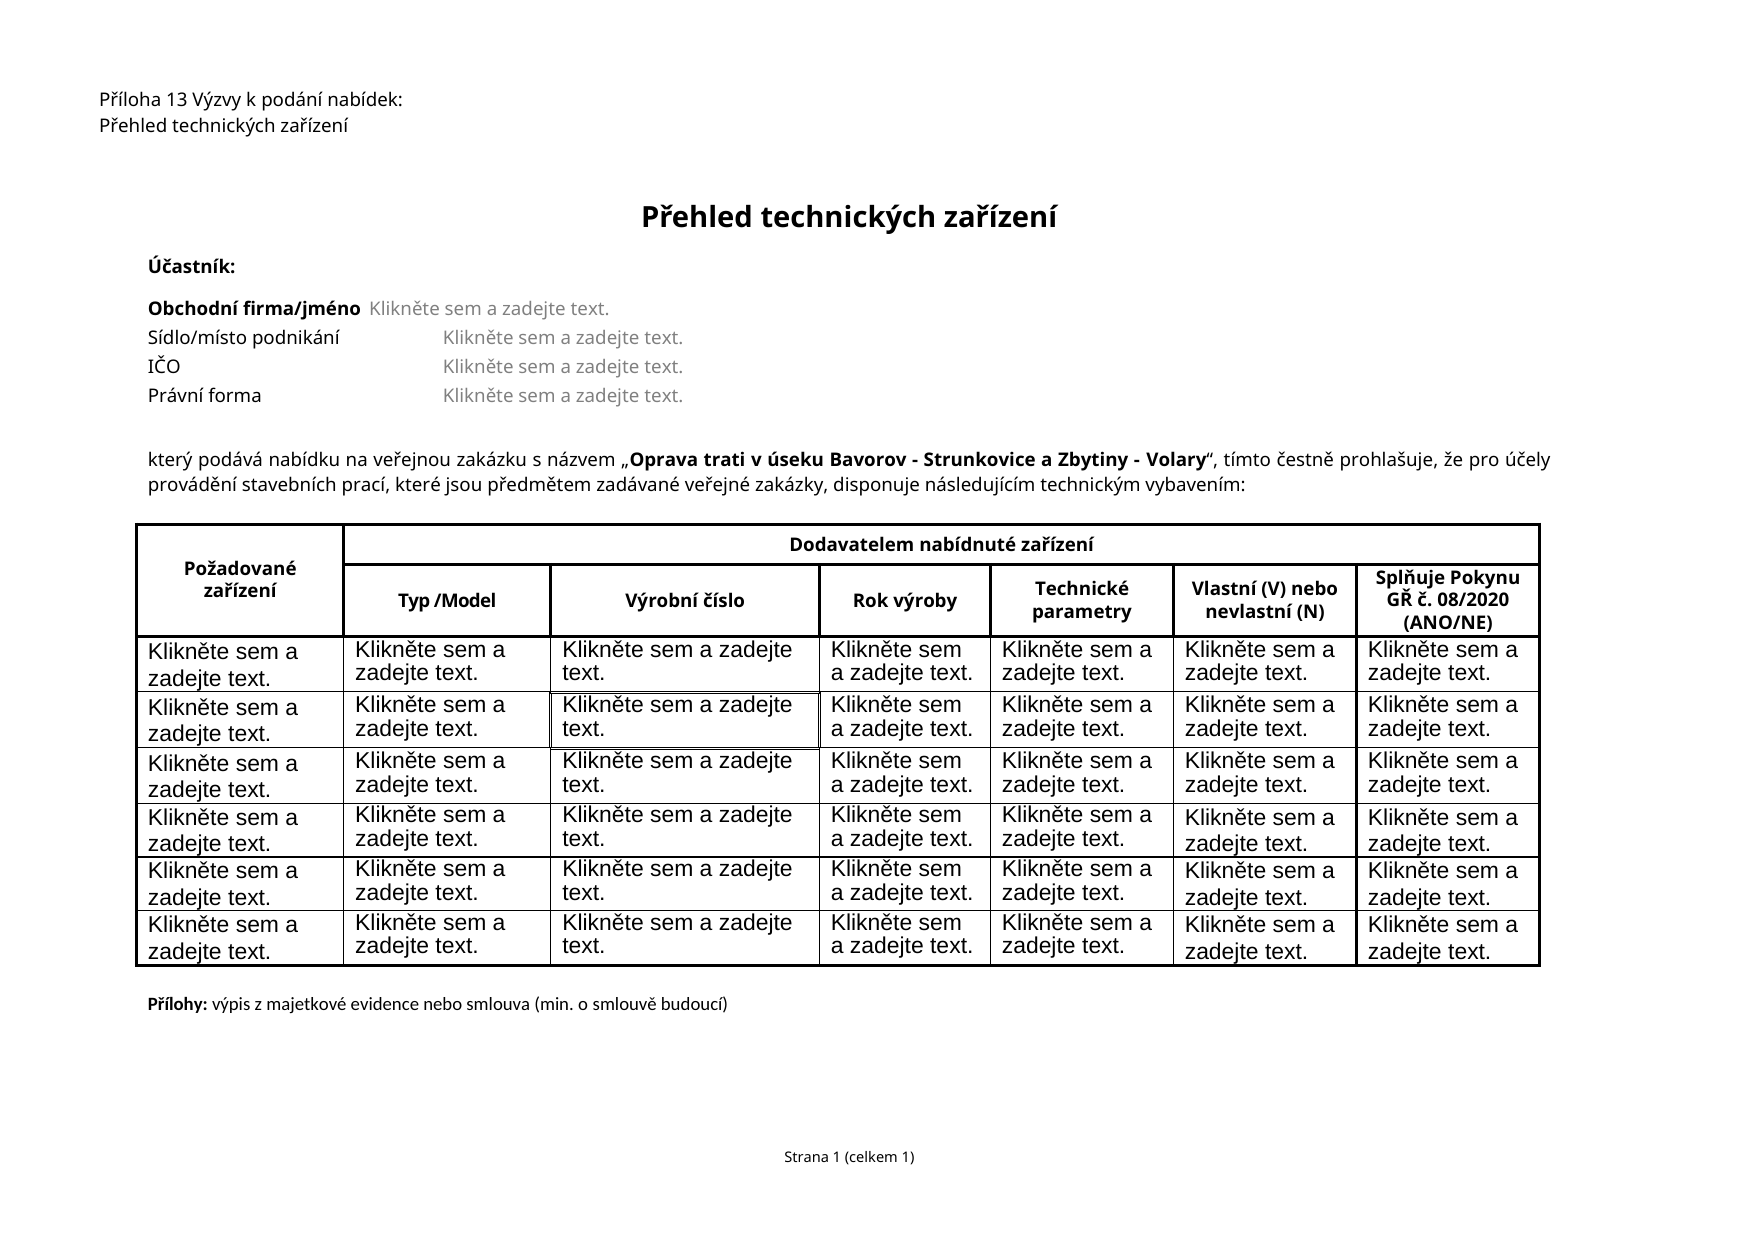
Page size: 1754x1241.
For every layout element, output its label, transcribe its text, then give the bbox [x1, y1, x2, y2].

text Přílohy: výpis z majetkové evidence nebo smlouva (min. o smlouvě budoucí) [148, 993, 1551, 1016]
table_cell Splňuje Pokynu GŘ č. 08/2020 (ANO/NE) [1358, 566, 1538, 635]
table_cell Technické parametry [992, 566, 1172, 635]
table_cell Typ /Model [345, 566, 549, 635]
text který podává nabídku na veřejnou zakázku s názvem „“, tímto čestně prohlašuje, že pro účely provádění stavebních prací, které jsou předmětem zadávané veřejné zakázky, disponuje následujícím technickým vybavením: [148, 446, 1551, 497]
table_cell Rok výroby [821, 566, 989, 635]
text Obchodní firma/jméno [148, 292, 1551, 321]
text IČO [148, 350, 1551, 379]
title Přehled technických zařízení [148, 196, 1551, 236]
table_header Dodavatelem nabídnuté zařízení [345, 526, 1538, 563]
table_header Požadované zařízení [138, 526, 342, 635]
table_cell Výrobní číslo [552, 566, 818, 635]
table_cell Vlastní (V) nebo nevlastní (N) [1175, 566, 1355, 635]
text Právní forma [148, 379, 1551, 408]
text Sídlo/místo podnikání [148, 321, 1551, 350]
text Účastník: [148, 249, 1551, 279]
